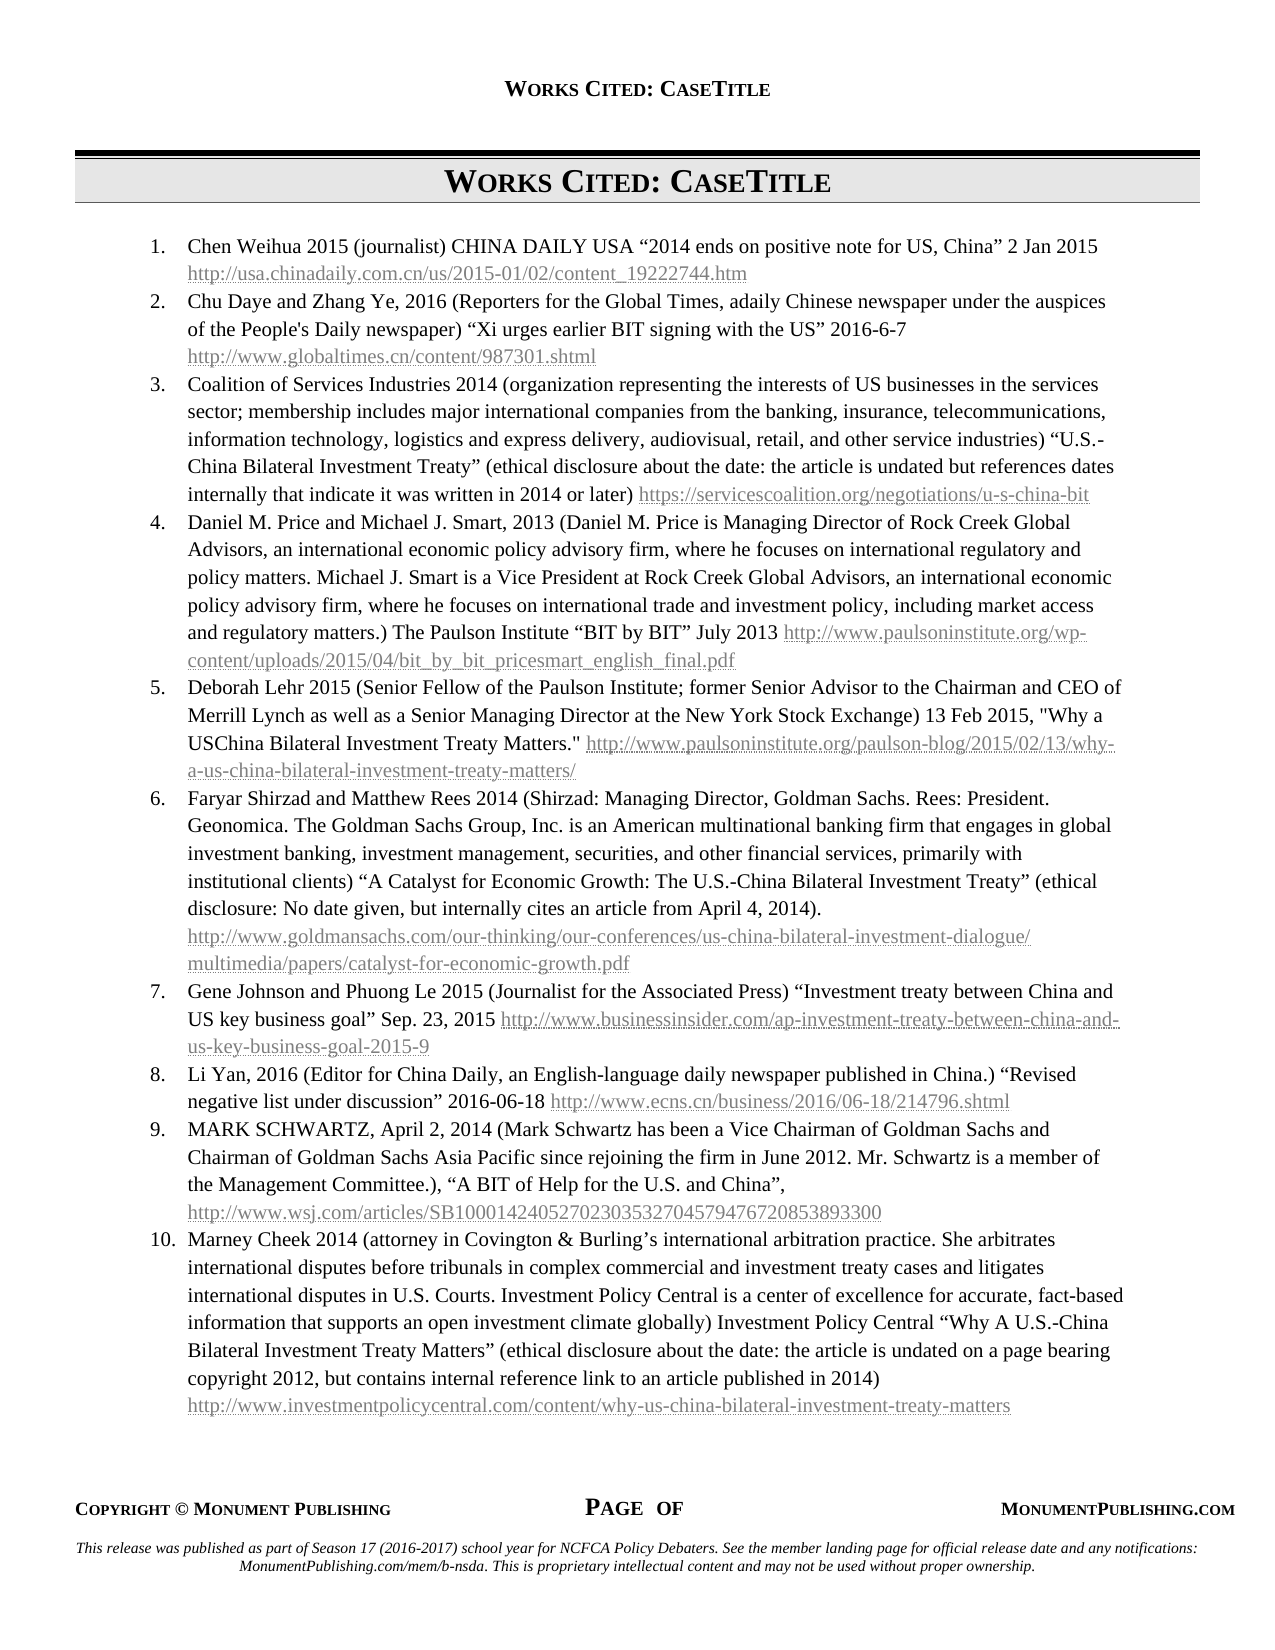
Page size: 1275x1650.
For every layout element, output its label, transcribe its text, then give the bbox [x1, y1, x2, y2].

title Works Cited: CaseTitle [75, 159, 1200, 202]
list Marney Cheek 2014 (attorney in Covington & Burling’s international arbitration practice. She arbitrates international disputes before tribunals in complex commercial and investment treaty cases and litigates international disputes in U.S. Courts. Investment Policy Central is a center of excellence for accurate, fact-based information that supports an open investment climate globally) Investment Policy Central “Why A U.S.-China Bilateral Investment Treaty Matters” (ethical disclosure about the date: the article is undated on a page bearing copyright 2012, but contains internal reference link to an article published in 2014) http://www.investmentpolicycentral.com/content/why-us-china-bilateral-investment-treaty-matters [150, 1227, 1125, 1417]
list Gene Johnson and Phuong Le 2015 (Journalist for the Associated Press) “Investment treaty between China and US key business goal” Sep. 23, 2015 http://www.businessinsider.com/ap-investment-treaty-between-china-and-us-key-business-goal-2015-9 [150, 979, 1125, 1058]
list Chu Daye and Zhang Ye, 2016 (Reporters for the Global Times, adaily Chinese newspaper under the auspices of the People's Daily newspaper) “Xi urges earlier BIT signing with the US” 2016-6-7 http://www.globaltimes.cn/content/987301.shtml [150, 289, 1125, 368]
list Daniel M. Price and Michael J. Smart, 2013 (Daniel M. Price is Managing Director of Rock Creek Global Advisors, an international economic policy advisory firm, where he focuses on international regulatory and policy matters. Michael J. Smart is a Vice President at Rock Creek Global Advisors, an international economic policy advisory firm, where he focuses on international trade and investment policy, including market access and regulatory matters.) The Paulson Institute “BIT by BIT” July 2013 http://www.paulsoninstitute.org/wp-content/uploads/2015/04/bit_by_bit_pricesmart_english_final.pdf [150, 510, 1125, 672]
list MARK SCHWARTZ, April 2, 2014 (Mark Schwartz has been a Vice Chairman of Goldman Sachs and Chairman of Goldman Sachs Asia Pacific since rejoining the firm in June 2012. Mr. Schwartz is a member of the Management Committee.), “A BIT of Help for the U.S. and China”, http://www.wsj.com/articles/SB10001424052702303532704579476720853893300 [150, 1117, 1125, 1224]
list Li Yan, 2016 (Editor for China Daily, an English-language daily newspaper published in China.) “Revised negative list under discussion” 2016-06-18 http://www.ecns.cn/business/2016/06-18/214796.shtml [150, 1062, 1125, 1113]
list Deborah Lehr 2015 (Senior Fellow of the Paulson Institute; former Senior Advisor to the Chairman and CEO of Merrill Lynch as well as a Senior Managing Director at the New York Stock Exchange) 13 Feb 2015, "Why a US­China Bilateral Investment Treaty Matters." http://www.paulsoninstitute.org/paulson-blog/2015/02/13/why-a-us-china-bilateral-investment-treaty-matters/ [150, 675, 1125, 782]
list Faryar Shirzad and Matthew Rees 2014 (Shirzad: Managing Director, Goldman Sachs. Rees: President. Geonomica. The Goldman Sachs Group, Inc. is an American multinational banking firm that engages in global investment banking, investment management, securities, and other financial services, primarily with institutional clients) “A Catalyst for Economic Growth: The U.S.-China Bilateral Investment Treaty” (ethical disclosure: No date given, but internally cites an article from April 4, 2014). http://www.goldmansachs.com/our-thinking/our-conferences/us-china-bilateral-investment-dialogue/multimedia/papers/catalyst-for-economic-growth.pdf [150, 786, 1125, 975]
list Chen Weihua 2015 (journalist) CHINA DAILY USA “2014 ends on positive note for US, China” 2 Jan 2015 http://usa.chinadaily.com.cn/us/2015-01/02/content_19222744.htm [150, 234, 1125, 285]
list Coalition of Services Industries 2014 (organization representing the interests of US businesses in the services sector; membership includes major international companies from the banking, insurance, telecommunications, information technology, logistics and express delivery, audiovisual, retail, and other service industries) “U.S.­China Bilateral Investment Treaty” (ethical disclosure about the date: the article is undated but references dates internally that indicate it was written in 2014 or later) https://servicescoalition.org/negotiations/u-s-china-bit [150, 372, 1125, 506]
